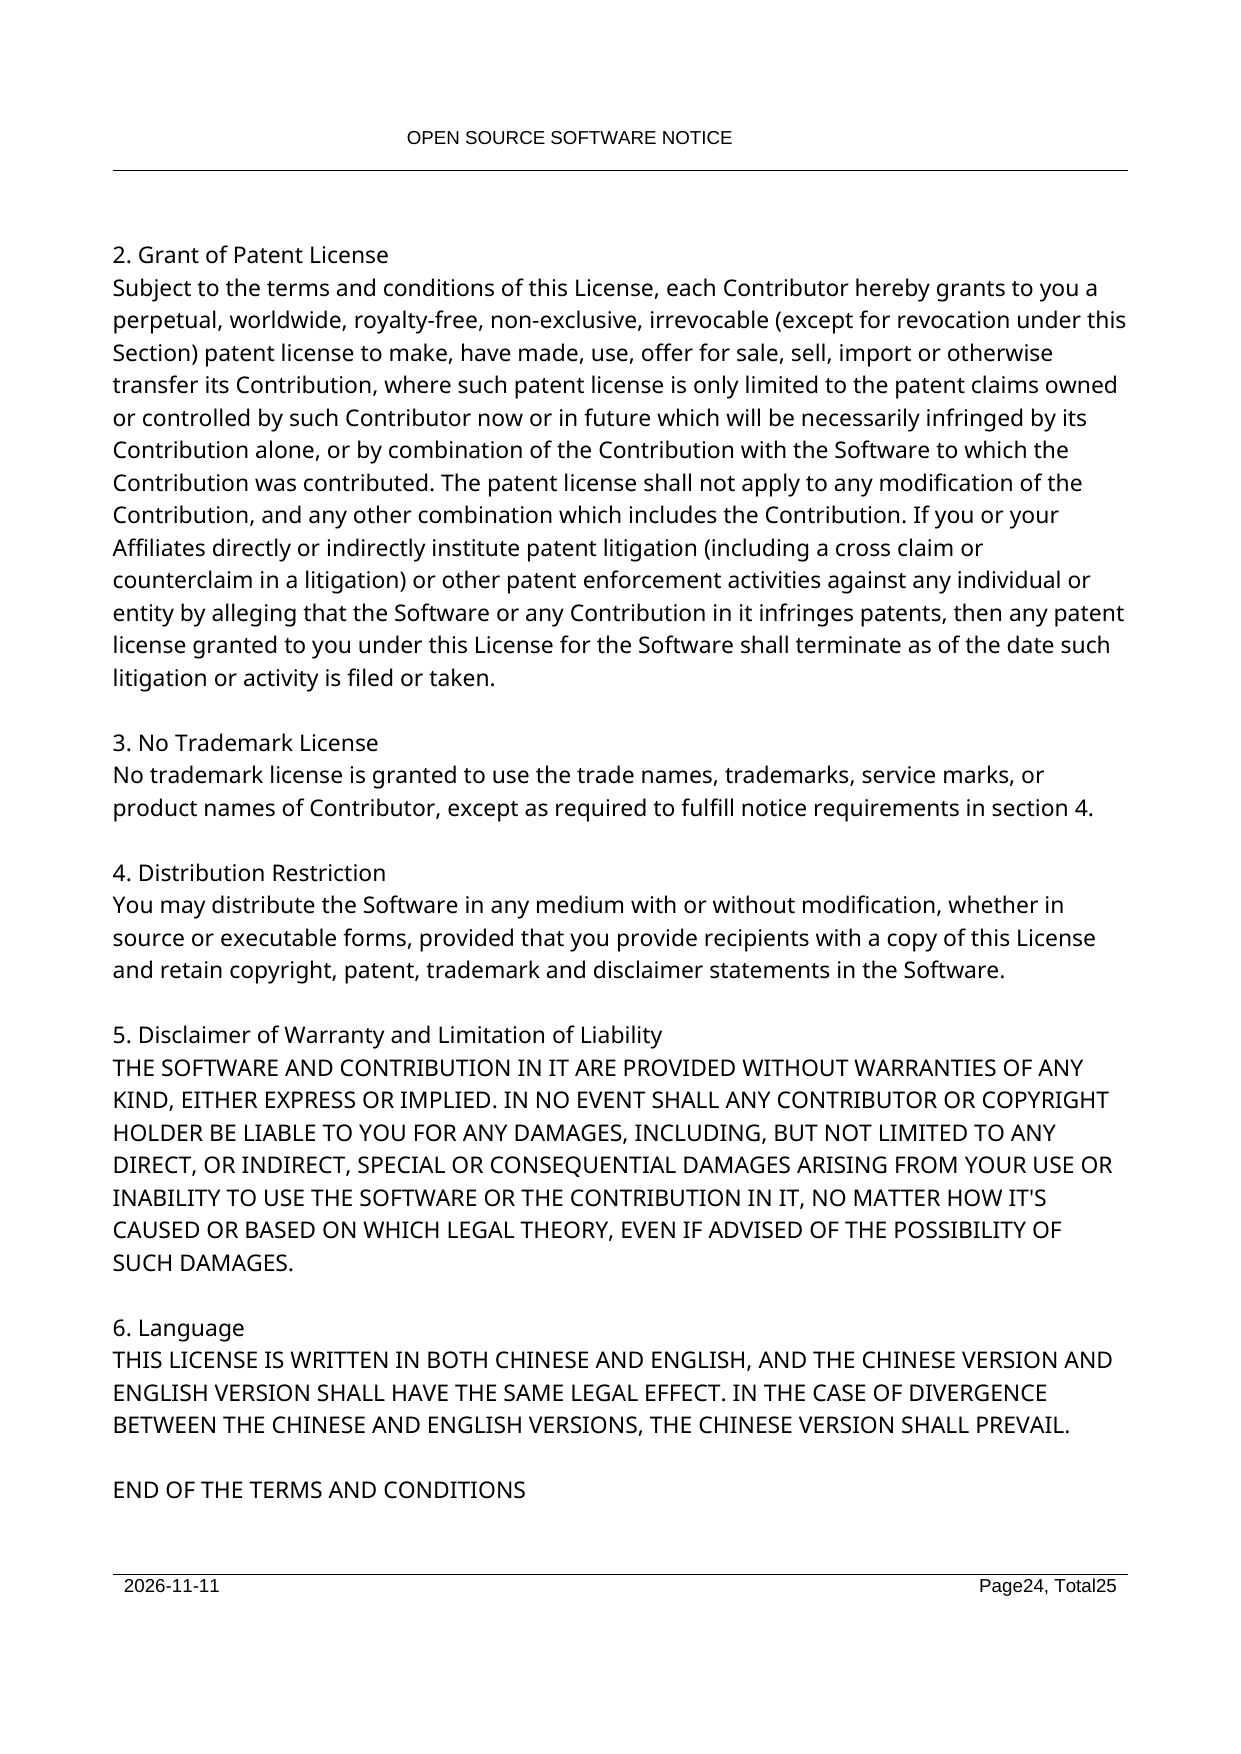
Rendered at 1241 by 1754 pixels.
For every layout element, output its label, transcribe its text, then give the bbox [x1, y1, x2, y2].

text 3. No Trademark License [112, 726, 1128, 759]
text 6. Language [112, 1311, 1128, 1344]
text 5. Disclaimer of Warranty and Limitation of Liability [112, 1019, 1128, 1051]
text 4. Distribution Restriction [112, 856, 1128, 889]
text THE SOFTWARE AND CONTRIBUTION IN IT ARE PROVIDED WITHOUT WARRANTIES OF ANY KIND, EITHER EXPRESS OR IMPLIED. IN NO EVENT SHALL ANY CONTRIBUTOR OR COPYRIGHT HOLDER BE LIABLE TO YOU FOR ANY DAMAGES, INCLUDING, BUT NOT LIMITED TO ANY DIRECT, OR INDIRECT, SPECIAL OR CONSEQUENTIAL DAMAGES ARISING FROM YOUR USE OR INABILITY TO USE THE SOFTWARE OR THE CONTRIBUTION IN IT, NO MATTER HOW IT'S CAUSED OR BASED ON WHICH LEGAL THEORY, EVEN IF ADVISED OF THE POSSIBILITY OF SUCH DAMAGES. [112, 1051, 1128, 1279]
text END OF THE TERMS AND CONDITIONS [112, 1474, 1128, 1506]
text THIS LICENSE IS WRITTEN IN BOTH CHINESE AND ENGLISH, AND THE CHINESE VERSION AND ENGLISH VERSION SHALL HAVE THE SAME LEGAL EFFECT. IN THE CASE OF DIVERGENCE BETWEEN THE CHINESE AND ENGLISH VERSIONS, THE CHINESE VERSION SHALL PREVAIL. [112, 1344, 1128, 1441]
text No trademark license is granted to use the trade names, trademarks, service marks, or product names of Contributor, except as required to fulfill notice requirements in section 4. [112, 759, 1128, 824]
text You may distribute the Software in any medium with or without modification, whether in source or executable forms, provided that you provide recipients with a copy of this License and retain copyright, patent, trademark and disclaimer statements in the Software. [112, 889, 1128, 986]
text 2. Grant of Patent License [112, 239, 1128, 271]
text Subject to the terms and conditions of this License, each Contributor hereby grants to you a perpetual, worldwide, royalty-free, non-exclusive, irrevocable (except for revocation under this Section) patent license to make, have made, use, offer for sale, sell, import or otherwise transfer its Contribution, where such patent license is only limited to the patent claims owned or controlled by such Contributor now or in future which will be necessarily infringed by its Contribution alone, or by combination of the Contribution with the Software to which the Contribution was contributed. The patent license shall not apply to any modification of the Contribution, and any other combination which includes the Contribution. If you or your Affiliates directly or indirectly institute patent litigation (including a cross claim or counterclaim in a litigation) or other patent enforcement activities against any individual or entity by alleging that the Software or any Contribution in it infringes patents, then any patent license granted to you under this License for the Software shall terminate as of the date such litigation or activity is filed or taken. [112, 271, 1128, 694]
